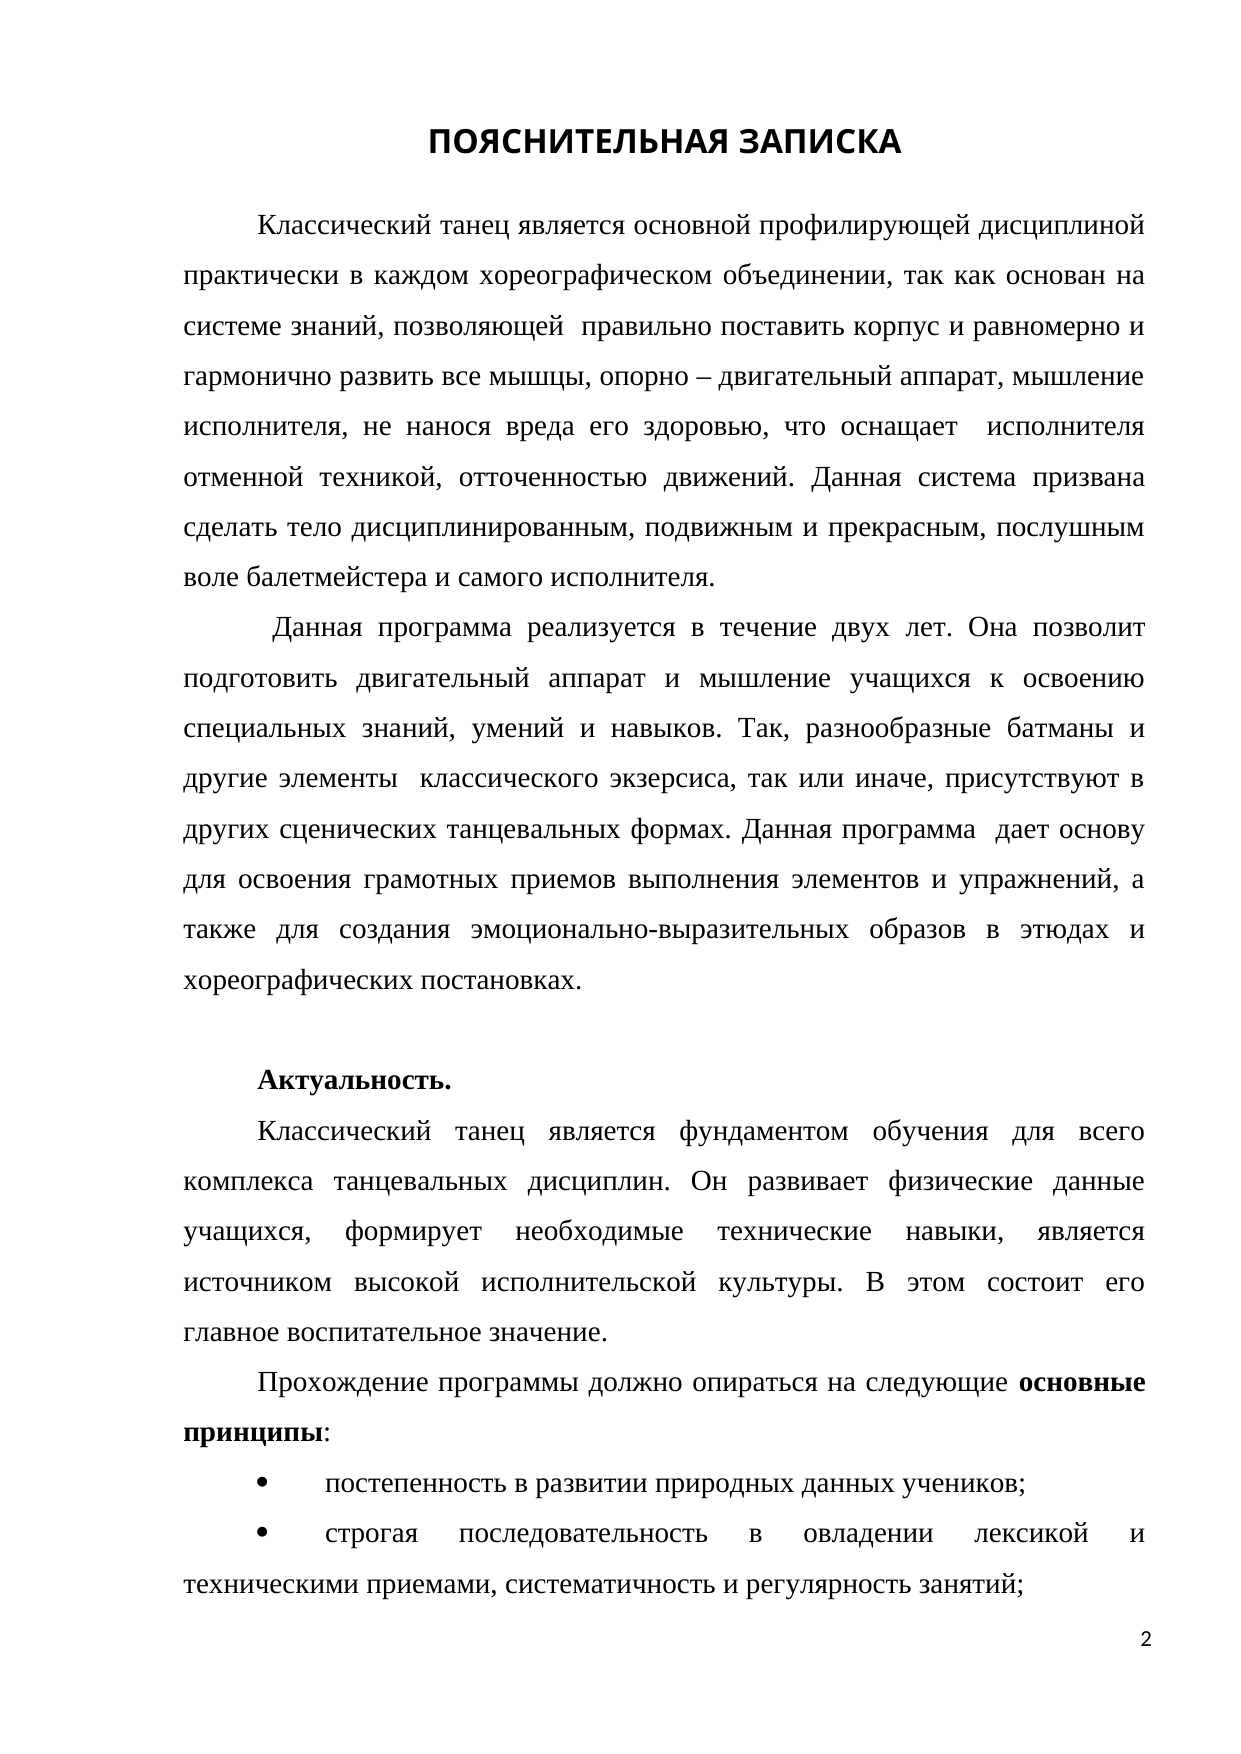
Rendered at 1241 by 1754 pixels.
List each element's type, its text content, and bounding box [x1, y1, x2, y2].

text Актуальность. [183, 1062, 1146, 1096]
text Прохождение программы должно опираться на следующие основные принципы: [183, 1364, 1146, 1448]
list строгая последовательность в овладении лексикой и техническими приемами, систематичность и регулярность занятий; [183, 1515, 1146, 1599]
list постепенность в развитии природных данных учеников; [183, 1465, 1146, 1498]
text Классический танец является фундаментом обучения для всего комплекса танцевальных дисциплин. Он развивает физические данные учащихся, формирует необходимые технические навыки, является источником высокой исполнительской культуры. В этом состоит его главное воспитательное значение. [183, 1113, 1146, 1347]
text Классический танец является основной профилирующей дисциплиной практически в каждом хореографическом объединении, так как основан на системе знаний, позволяющей правильно поставить корпус и равномерно и гармонично развить все мышцы, опорно – двигательный аппарат, мышление исполнителя, не нанося вреда его здоровью, что оснащает исполнителя отменной техникой, отточенностью движений. Данная система призвана сделать тело дисциплинированным, подвижным и прекрасным, послушным воле балетмейстера и самого исполнителя. [183, 207, 1146, 593]
text Данная программа реализуется в течение двух лет. Она позволит подготовить двигательный аппарат и мышление учащихся к освоению специальных знаний, умений и навыков. Так, разнообразные батманы и другие элементы классического экзерсиса, так или иначе, присутствуют в других сценических танцевальных формах. Данная программа дает основу для освоения грамотных приемов выполнения элементов и упражнений, а также для создания эмоционально-выразительных образов в этюдах и хореографических постановках. [183, 609, 1146, 995]
text Пояснительная записка [177, 118, 1152, 163]
